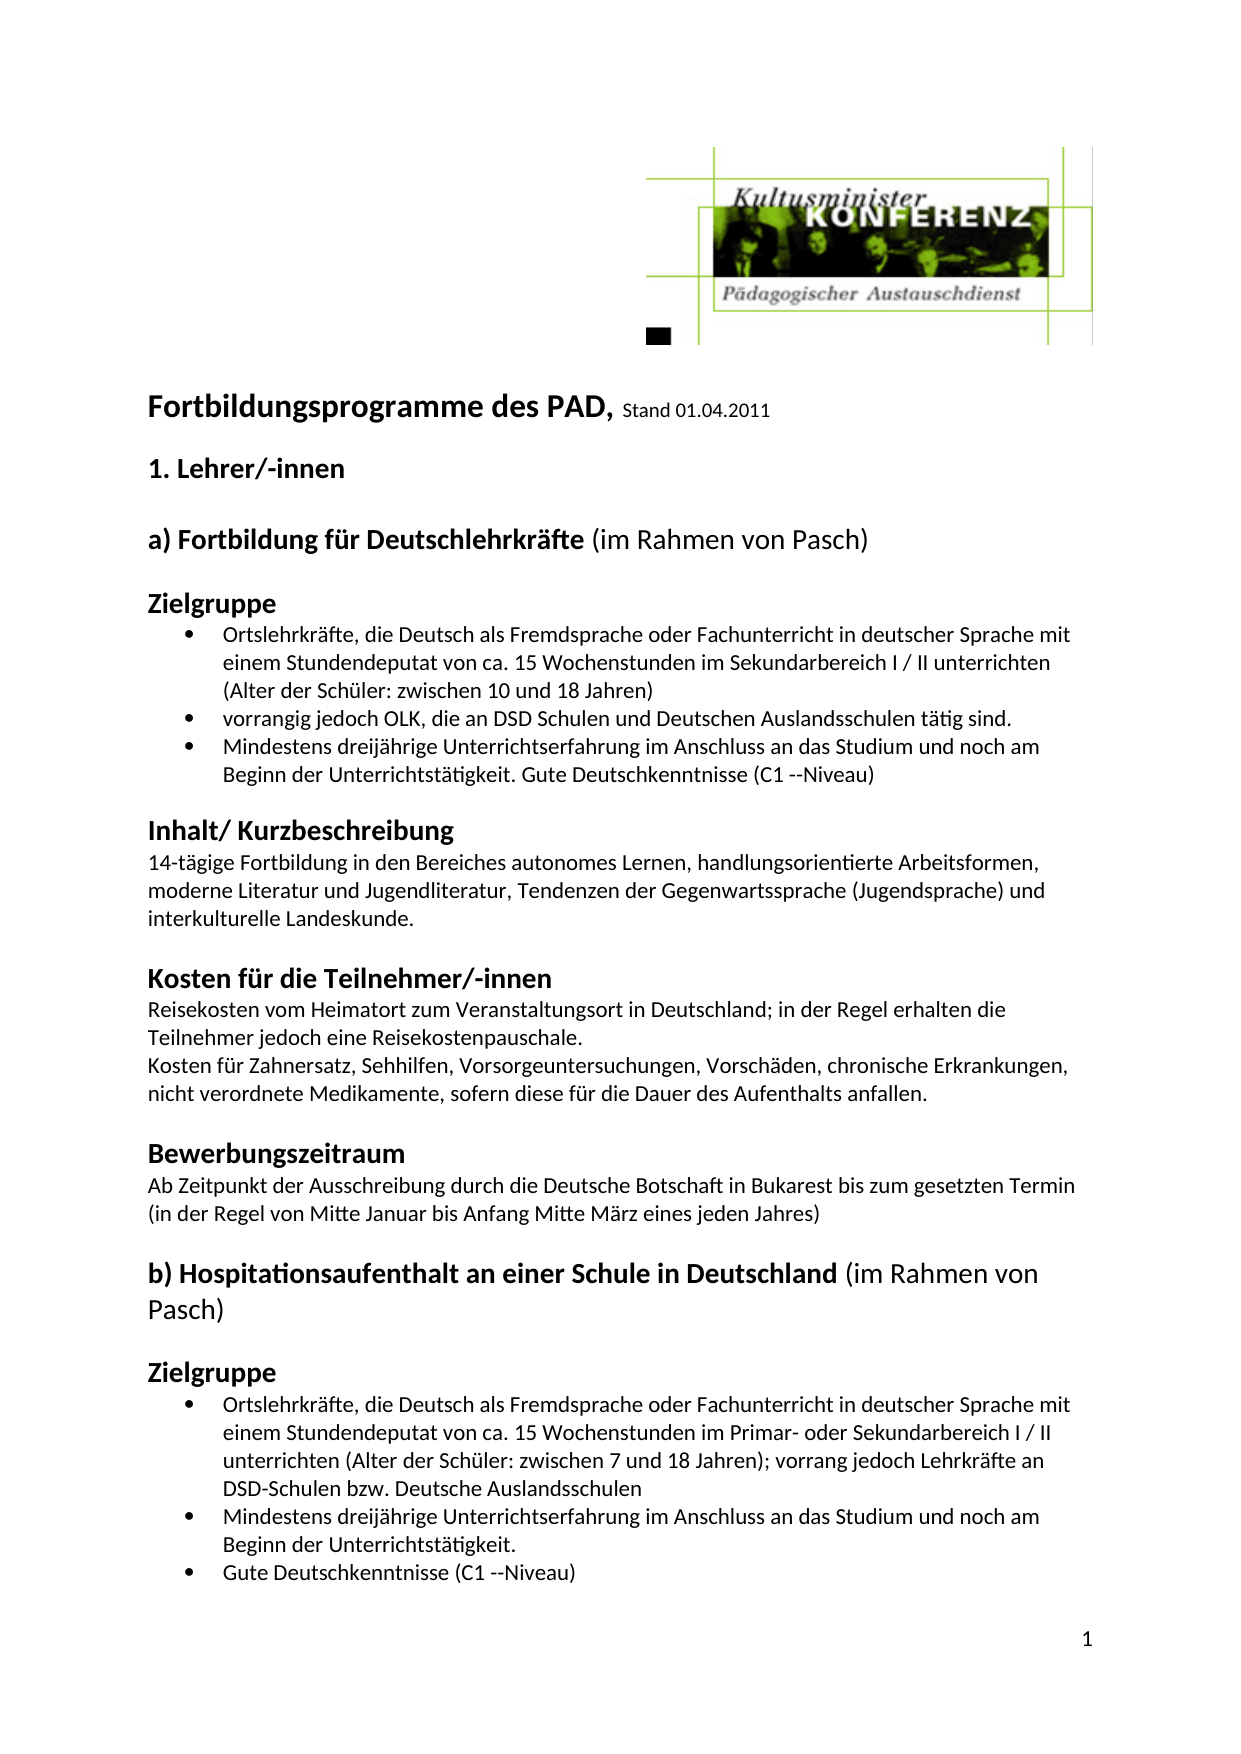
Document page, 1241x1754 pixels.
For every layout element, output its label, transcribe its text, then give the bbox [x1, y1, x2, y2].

text Reisekosten vom Heimatort zum Veranstaltungsort in Deutschland; in der Regel erhalten die Teilnehmer jedoch eine Reisekostenpauschale. [148, 995, 1093, 1051]
text Zielgruppe [148, 585, 1093, 620]
list Ortslehrkräfte, die Deutsch als Fremdsprache oder Fachunterricht in deutscher Sprache mit einem Stundendeputat von ca. 15 Wochenstunden im Sekundarbereich I / II unterrichten (Alter der Schüler: zwischen 10 und 18 Jahren) [185, 620, 1093, 704]
picture [646, 147, 1093, 345]
text Bewerbungszeitraum [148, 1136, 1093, 1171]
list Gute Deutschkenntnisse (C1 --Niveau) [185, 1558, 1093, 1586]
text 14-tägige Fortbildung in den Bereiches autonomes Lernen, handlungsorientierte Arbeitsformen, moderne Literatur und Jugendliteratur, Tendenzen der Gegenwartssprache (Jugendsprache) und [148, 848, 1093, 904]
text Fortbildungsprogramme des PAD, Stand 01.04.2011 [148, 385, 1093, 426]
text Kosten für Zahnersatz, Sehhilfen, Vorsorgeuntersuchungen, Vorschäden, chronische Erkrankungen, nicht verordnete Medikamente, sofern diese für die Dauer des Aufenthalts anfallen. [148, 1051, 1093, 1107]
list Ortslehrkräfte, die Deutsch als Fremdsprache oder Fachunterricht in deutscher Sprache mit einem Stundendeputat von ca. 15 Wochenstunden im Primar- oder Sekundarbereich I / II unterrichten (Alter der Schüler: zwischen 7 und 18 Jahren); vorrang jedoch Lehrkräfte an DSD-Schulen bzw. Deutsche Auslandsschulen [185, 1390, 1093, 1502]
text Ab Zeitpunkt der Ausschreibung durch die Deutsche Botschaft in Bukarest bis zum gesetzten Termin (in der Regel von Mitte Januar bis Anfang Mitte März eines jeden Jahres) [148, 1171, 1093, 1227]
list vorrangig jedoch OLK, die an DSD Schulen und Deutschen Auslandsschulen tätig sind. [185, 704, 1093, 732]
text Inhalt/ Kurzbeschreibung [148, 812, 1093, 848]
list Mindestens dreijährige Unterrichtserfahrung im Anschluss an das Studium und noch am Beginn der Unterrichtstätigkeit. Gute Deutschkenntnisse (C1 --Niveau) [185, 732, 1093, 788]
text a) Fortbildung für Deutschlehrkräfte (im Rahmen von Pasch) [148, 521, 1093, 557]
text Zielgruppe [148, 1354, 1093, 1390]
text b) Hospitationsaufenthalt an einer Schule in Deutschland (im Rahmen von [148, 1255, 1093, 1291]
text Pasch) [148, 1291, 1093, 1326]
text Kosten für die Teilnehmer/-innen [148, 960, 1093, 995]
text interkulturelle Landeskunde. [148, 904, 1093, 932]
list Mindestens dreijährige Unterrichtserfahrung im Anschluss an das Studium und noch am Beginn der Unterrichtstätigkeit. [185, 1502, 1093, 1558]
text 1. Lehrer/-innen [148, 450, 1093, 485]
